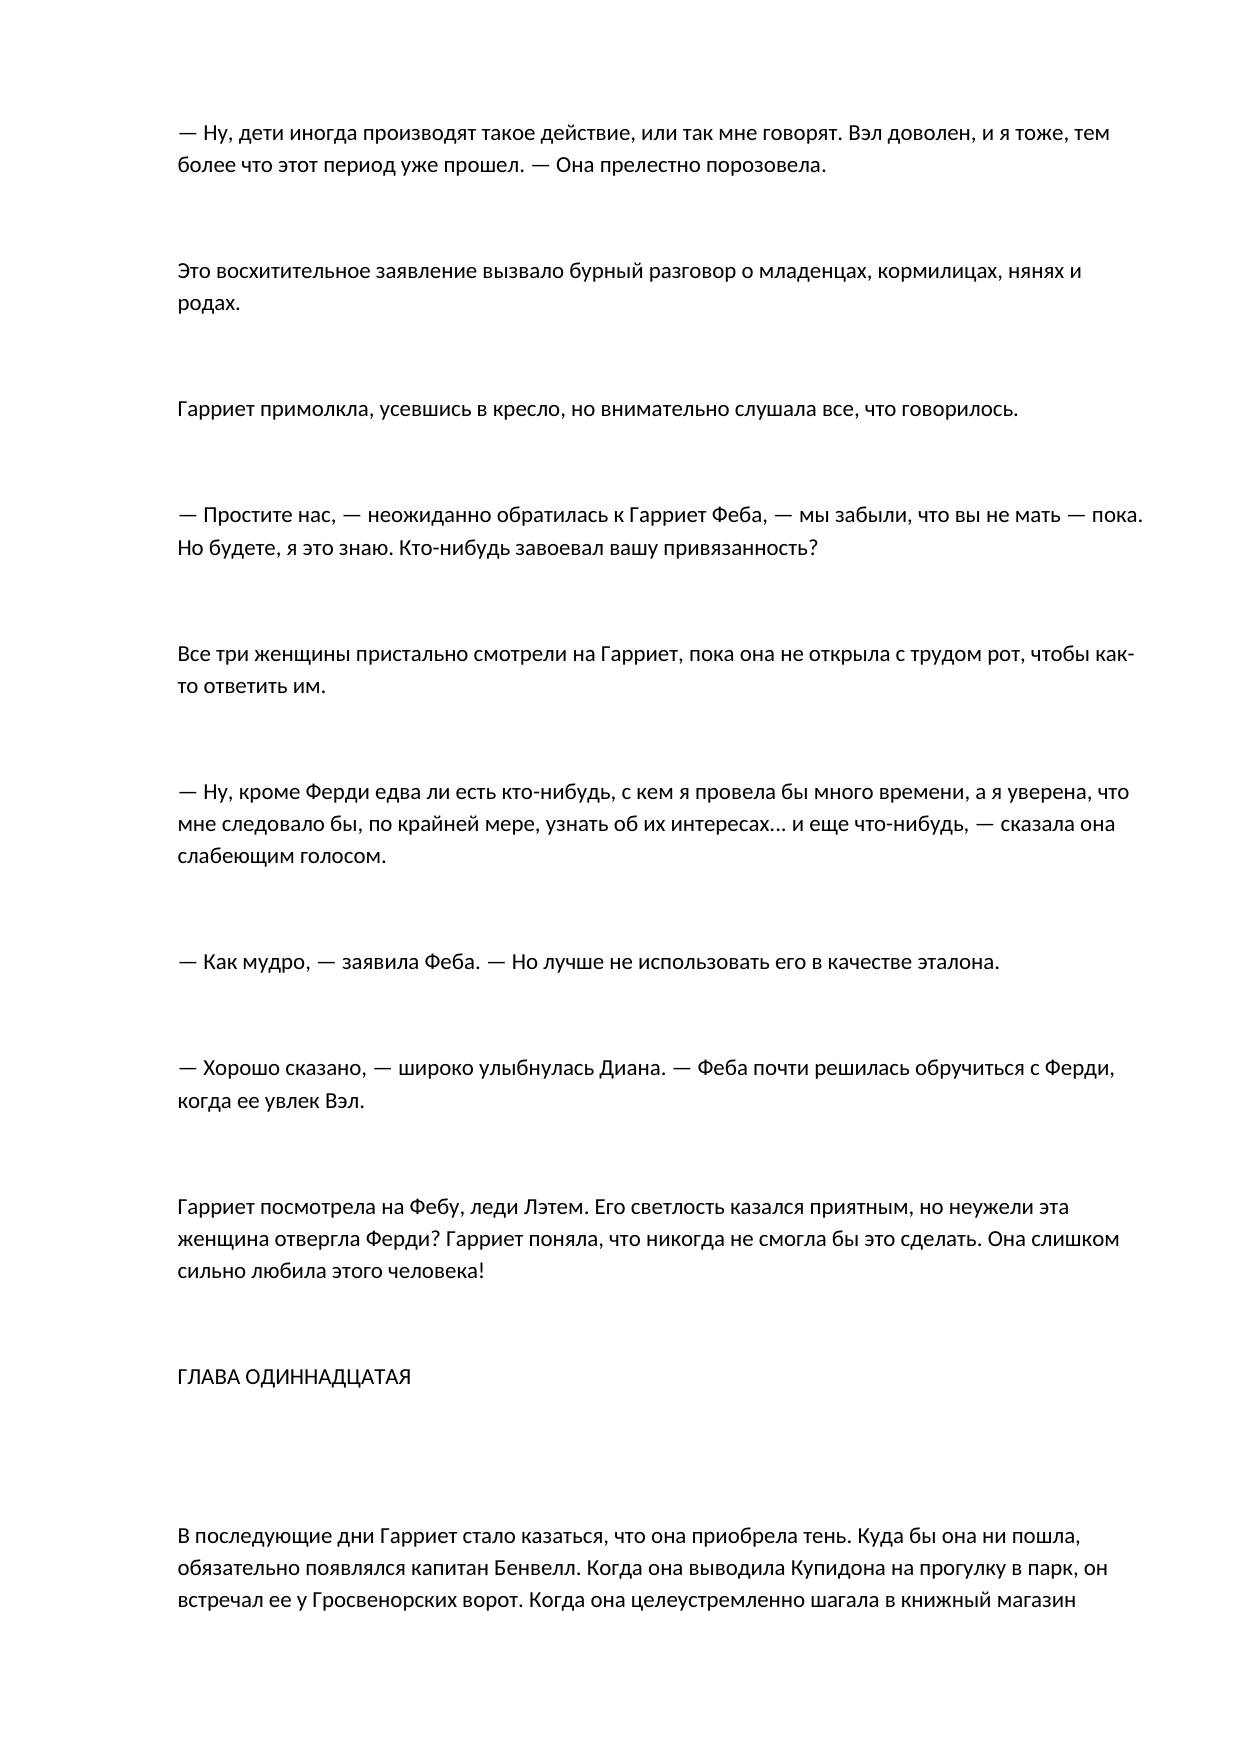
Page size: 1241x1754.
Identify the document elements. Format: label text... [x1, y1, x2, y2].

text Это восхитительное заявление вызвало бурный разговор о младенцах, кормилицах, нянях и родах. [177, 256, 1152, 317]
text Гарриет примолкла, усевшись в кресло, но внимательно слушала все, что говорилось. [177, 394, 1152, 423]
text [177, 1521, 1152, 1614]
text — Ну, кроме Ферди едва ли есть кто-нибудь, с кем я провела бы много времени, а я уверена, что мне следовало бы, по крайней мере, узнать об их интересах... и еще что-нибудь, — сказала она слабеющим голосом. [177, 777, 1152, 869]
text — Как мудро, — заявила Феба. — Но лучше не использовать его в качестве эталона. [177, 947, 1152, 976]
text — Простите нас, — неожиданно обратилась к Гарриет Феба, — мы забыли, что вы не мать — пока. Но будете, я это знаю. Кто-нибудь завоевал вашу привязанность? [177, 501, 1152, 561]
text Гарриет посмотрела на Фебу, леди Лэтем. Его светлость казался приятным, но неужели эта женщина отвергла Ферди? Гарриет поняла, что никогда не смогла бы это сделать. Она слишком сильно любила этого человека! [177, 1192, 1152, 1284]
text Все три женщины пристально смотрели на Гарриет, пока она не открыла с трудом рот, чтобы как-то ответить им. [177, 639, 1152, 699]
text — Ну, дети иногда производят такое действие, или так мне говорят. Вэл доволен, и я тоже, тем более что этот период уже прошел. — Она прелестно порозовела. [177, 118, 1152, 178]
text — Хорошо сказано, — широко улыбнулась Диана. — Феба почти решилась обручиться с Ферди, когда ее увлек Вэл. [177, 1053, 1152, 1114]
text ГЛАВА ОДИННАДЦАТАЯ [177, 1362, 1152, 1390]
